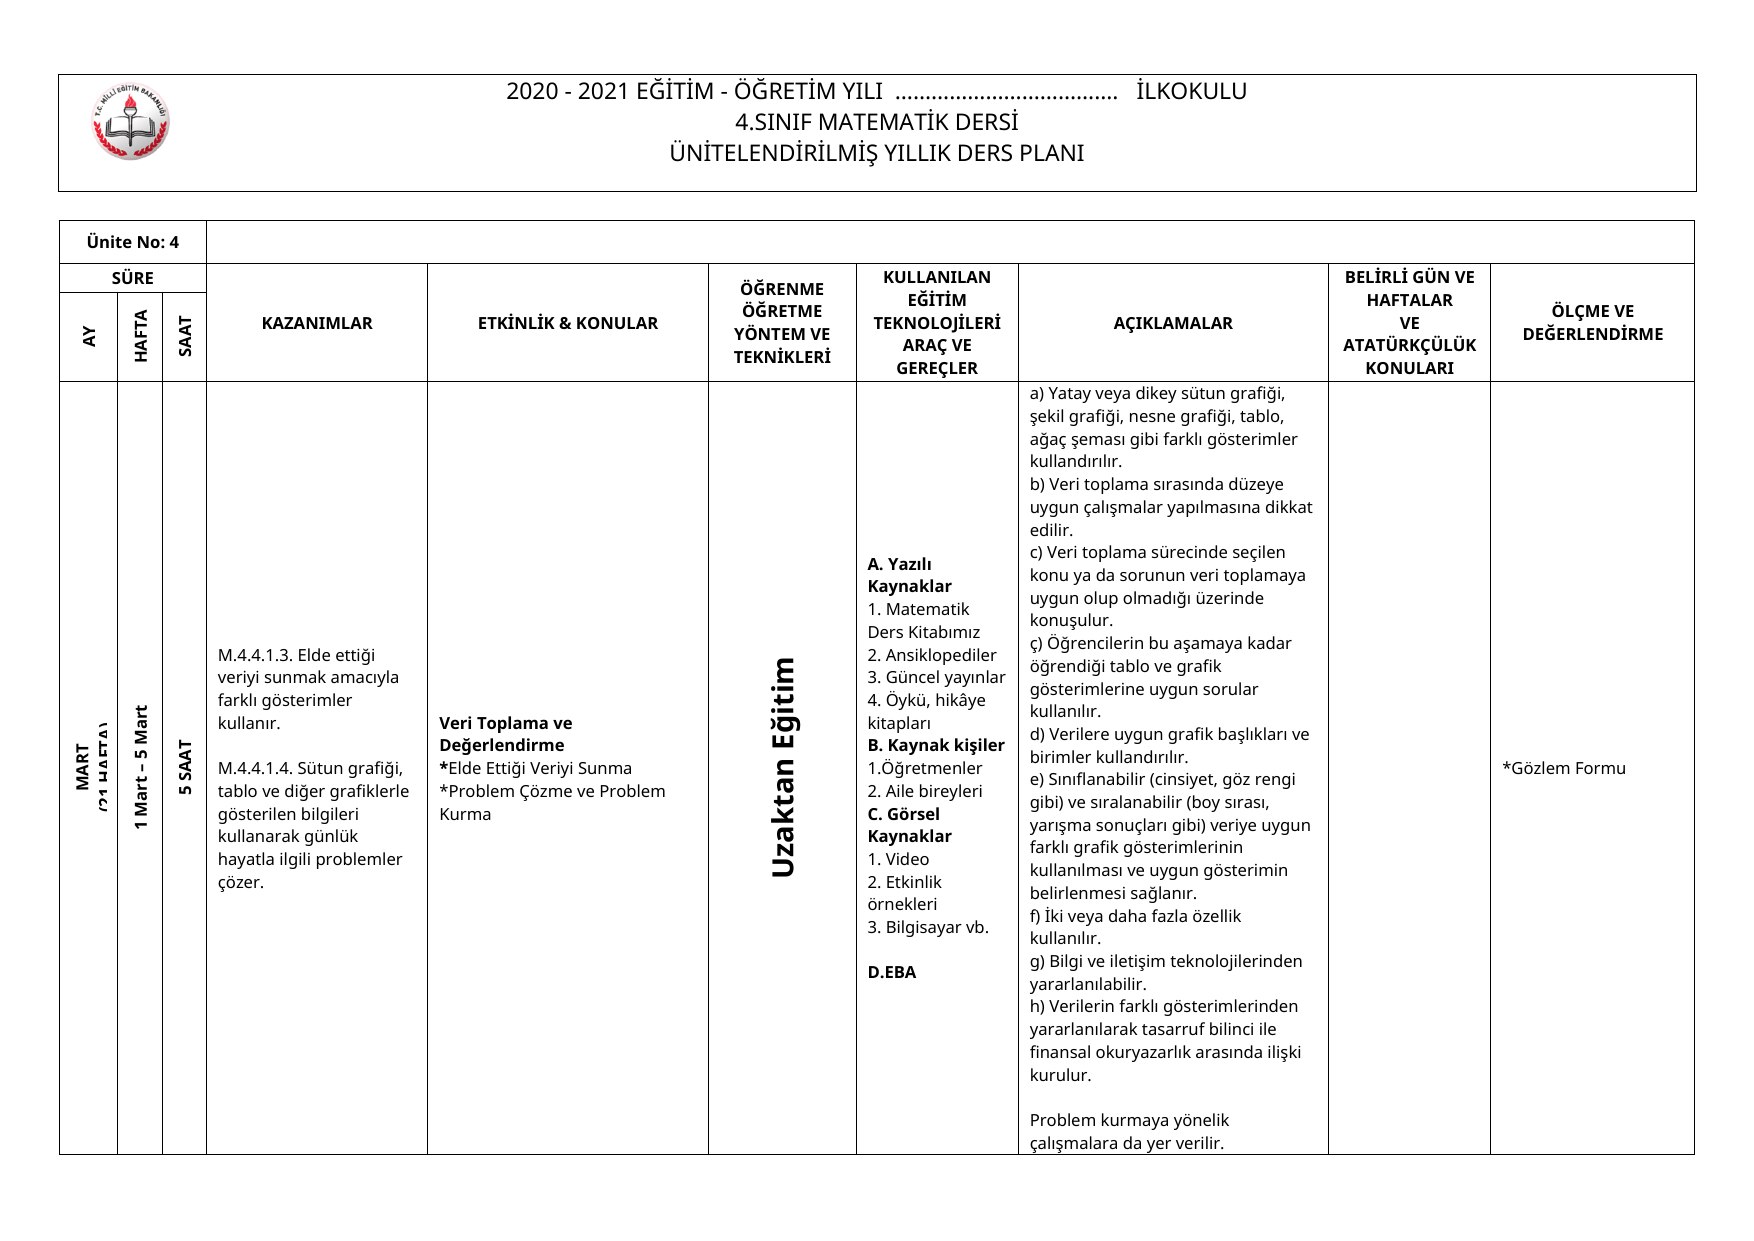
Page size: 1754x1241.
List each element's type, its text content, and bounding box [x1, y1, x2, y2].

table_cell Veri Toplama ve Değerlendirme *Elde Ettiği Veriyi Sunma *Problem Çözme ve Problem Kurma [428, 382, 708, 1154]
table_cell ÖĞRENME ÖĞRETME YÖNTEM VE TEKNİKLERİ [709, 264, 856, 381]
table_cell ÖLÇME VE DEĞERLENDİRME [1491, 264, 1694, 381]
table_cell [1329, 382, 1490, 1154]
table_cell *Gözlem Formu [1491, 382, 1694, 1154]
table_cell KAZANIMLAR [207, 264, 427, 381]
picture [85, 77, 175, 167]
table_cell MART (21.HAFTA) [60, 382, 117, 1154]
table_cell KULLANILAN EĞİTİM TEKNOLOJİLERİ ARAÇ VE GEREÇLER [857, 264, 1018, 381]
table_cell A. Yazılı Kaynaklar 1. Matematik Ders Kitabımız 2. Ansiklopediler 3. Güncel yayınlar 4. Öykü, hikâye kitapları B. Kaynak kişiler 1.Öğretmenler 2. Aile bireyleri C. Görsel Kaynaklar 1. Video 2. Etkinlik örnekleri 3. Bilgisayar vb. D.EBA [857, 382, 1018, 1154]
table_cell SÜRE [60, 264, 206, 292]
table_cell HAFTA [118, 293, 162, 381]
table_header [207, 221, 1694, 263]
table_cell SAAT [163, 293, 206, 381]
table_cell M.4.4.1.3. Elde ettiği veriyi sunmak amacıyla farklı gösterimler kullanır. M.4.4.1.4. Sütun grafiği, tablo ve diğer grafiklerle gösterilen bilgileri kullanarak günlük hayatla ilgili problemler çözer. [207, 382, 427, 1154]
table_cell Uzaktan Eğitim [709, 382, 856, 1154]
table_cell 5 SAAT [163, 382, 206, 1154]
table_cell ETKİNLİK & KONULAR [428, 264, 708, 381]
table_cell AÇIKLAMALAR [1019, 264, 1328, 381]
table_cell a) Yatay veya dikey sütun grafiği, şekil grafiği, nesne grafiği, tablo, ağaç şeması gibi farklı gösterimler kullandırılır. b) Veri toplama sırasında düzeye uygun çalışmalar yapılmasına dikkat edilir. c) Veri toplama sürecinde seçilen konu ya da sorunun veri toplamaya uygun olup olmadığı üzerinde konuşulur. ç) Öğrencilerin bu aşamaya kadar öğrendiği tablo ve grafik gösterimlerine uygun sorular kullanılır. d) Verilere uygun grafik başlıkları ve birimler kullandırılır. e) Sınıflanabilir (cinsiyet, göz rengi gibi) ve sıralanabilir (boy sırası, yarışma sonuçları gibi) veriye uygun farklı grafik gösterimlerinin kullanılması ve uygun gösterimin belirlenmesi sağlanır. f) İki veya daha fazla özellik kullanılır. g) Bilgi ve iletişim teknolojilerinden yararlanılabilir. h) Verilerin farklı gösterimlerinden yararlanılarak tasarruf bilinci ile finansal okuryazarlık arasında ilişki kurulur. Problem kurmaya yönelik çalışmalara da yer verilir. [1019, 382, 1328, 1154]
table_cell BELİRLİ GÜN VE HAFTALAR VE ATATÜRKÇÜLÜK KONULARI [1329, 264, 1490, 381]
table_header Ünite No: 4 [60, 221, 206, 263]
table_cell 1 Mart – 5 Mart [118, 382, 162, 1154]
table_cell AY [60, 293, 117, 381]
